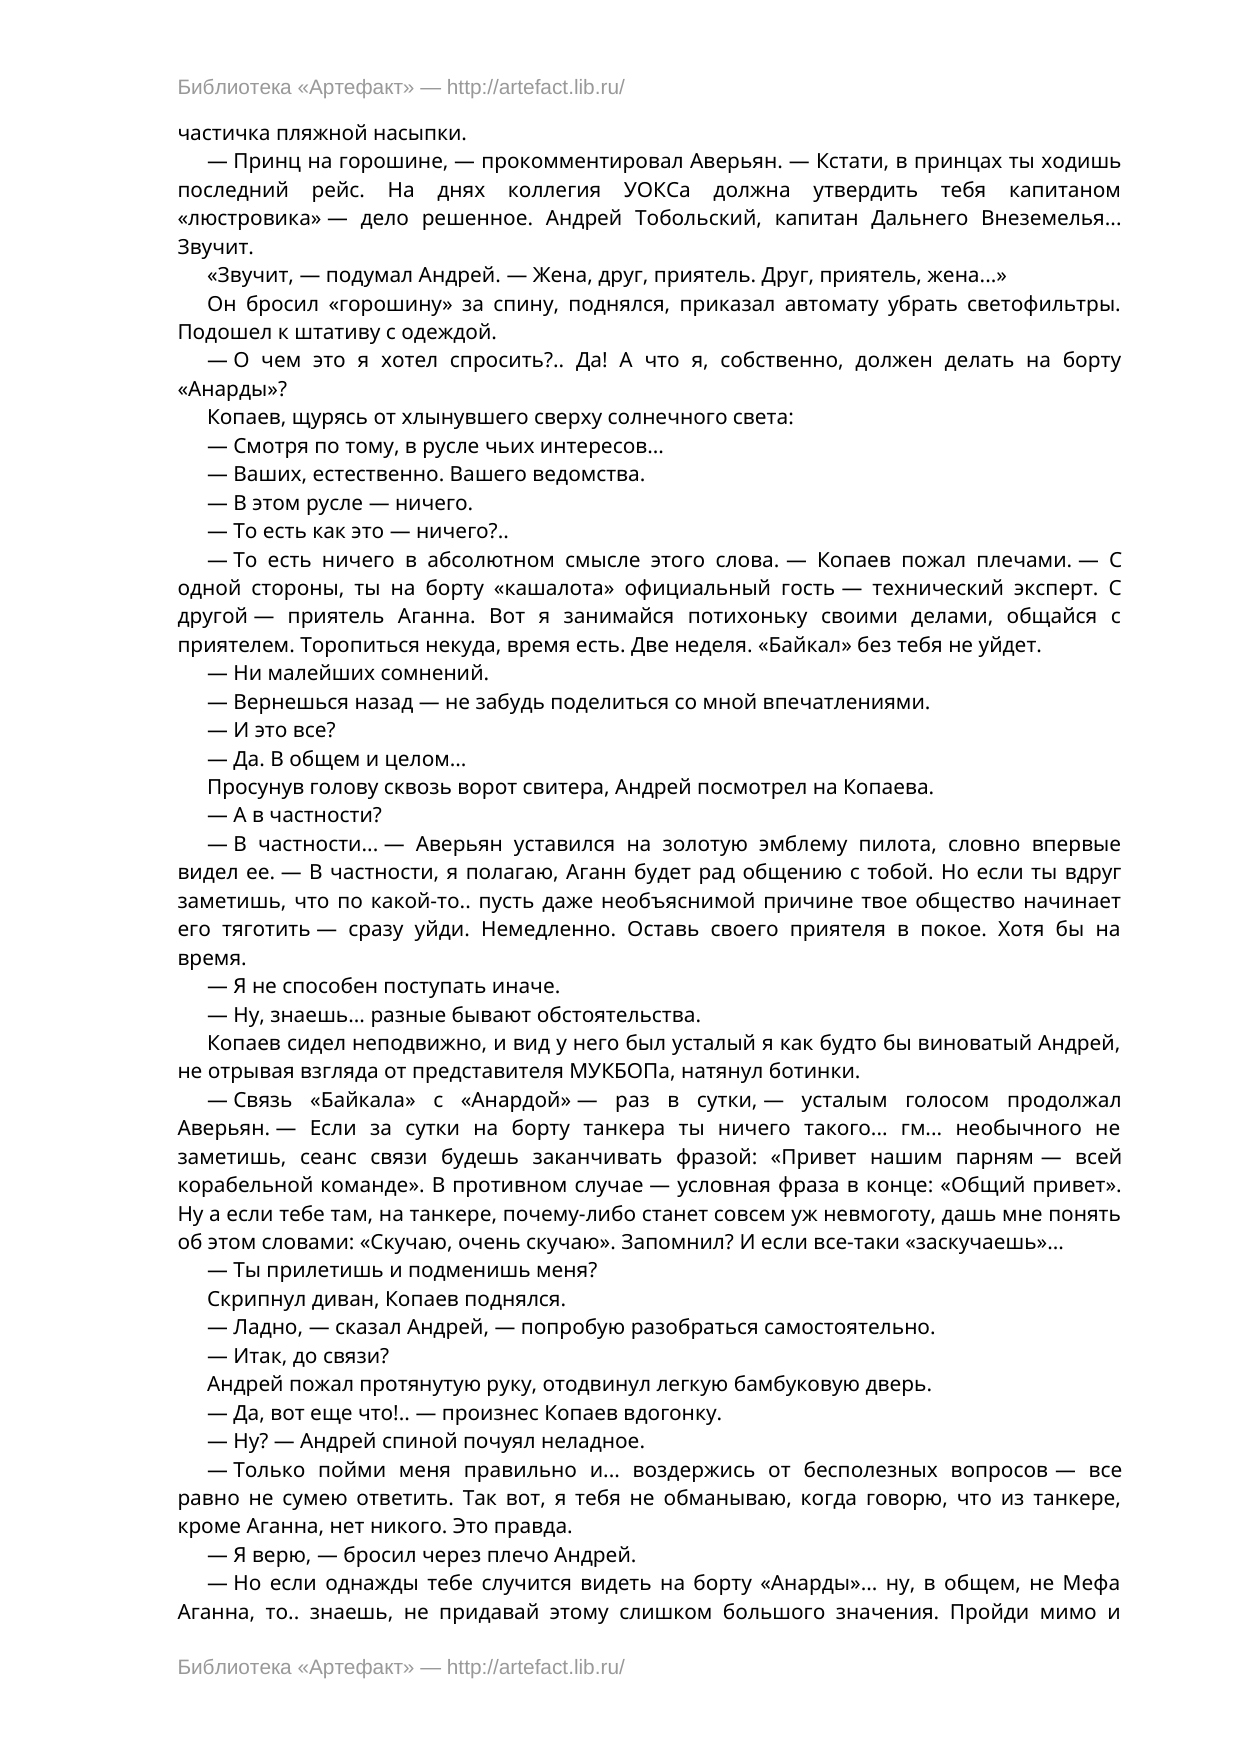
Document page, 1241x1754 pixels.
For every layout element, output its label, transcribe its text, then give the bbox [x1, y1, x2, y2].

text — И это все? [177, 715, 1122, 744]
text — О чем это я хотел спросить?.. Да! А что я, собственно, должен делать на борту «Анарды»? [177, 346, 1122, 402]
text — Смотря по тому, в русле чьих интересов... [177, 431, 1122, 459]
text «Звучит, — подумал Андрей. — Жена, друг, приятель. Друг, приятель, жена...» [177, 260, 1122, 289]
text — Связь «Байкала» с «Анардой» — раз в сутки, — усталым голосом продолжал Аверьян. — Если за сутки на борту танкера ты ничего такого... гм... необычного не заметишь, сеанс связи будешь заканчивать фразой: «Привет нашим парням — всей корабельной команде». В противном случае — условная фраза в конце: «Общий привет». Ну а если тебе там, на танкере, почему-либо станет совсем уж невмоготу, дашь мне понять об этом словами: «Скучаю, очень скучаю». Запомнил? И если все-таки «заскучаешь»... [177, 1085, 1122, 1256]
text — Итак, до связи? [177, 1341, 1122, 1369]
text Копаев сидел неподвижно, и вид у него был усталый я как будто бы виноватый Андрей, не отрывая взгляда от представителя МУКБОПа, натянул ботинки. [177, 1028, 1122, 1085]
text — Только пойми меня правильно и... воздержись от бесполезных вопросов — все равно не сумею ответить. Так вот, я тебя не обманываю, когда говорю, что из танкере, кроме Аганна, нет никого. Это правда. [177, 1455, 1122, 1540]
text — Я верю, — бросил через плечо Андрей. [177, 1540, 1122, 1568]
text — То есть как это — ничего?.. [177, 516, 1122, 545]
text Просунув голову сквозь ворот свитера, Андрей посмотрел на Копаева. [177, 772, 1122, 801]
text — Да, вот еще что!.. — произнес Копаев вдогонку. [177, 1398, 1122, 1426]
text Он бросил «горошину» за спину, поднялся, приказал автомату убрать светофильтры. Подошел к штативу с одеждой. [177, 289, 1122, 346]
text — Я не способен поступать иначе. [177, 971, 1122, 1000]
text Скрипнул диван, Копаев поднялся. [177, 1284, 1122, 1312]
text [177, 1568, 1122, 1625]
text Андрей пожал протянутую руку, отодвинул легкую бамбуковую дверь. [177, 1369, 1122, 1398]
text — В этом русле — ничего. [177, 488, 1122, 516]
text — Да. В общем и целом... [177, 744, 1122, 772]
text — А в частности? [177, 801, 1122, 829]
text — Ни малейших сомнений. [177, 658, 1122, 687]
text — Ну, знаешь... разные бывают обстоятельства. [177, 1000, 1122, 1028]
text — Ты прилетишь и подменишь меня? [177, 1256, 1122, 1284]
text — Вернешься назад — не забудь поделиться со мной впечатлениями. [177, 687, 1122, 715]
text — Ваших, естественно. Вашего ведомства. [177, 459, 1122, 488]
text — Ну? — Андрей спиной почуял неладное. [177, 1426, 1122, 1455]
text — То есть ничего в абсолютном смысле этого слова. — Копаев пожал плечами. — С одной стороны, ты на борту «кашалота» официальный гость — технический эксперт. С другой — приятель Аганна. Вот я занимайся потихоньку своими делами, общайся с приятелем. Торопиться некуда, время есть. Две неделя. «Байкал» без тебя не уйдет. [177, 545, 1122, 658]
text Копаев, щурясь от хлынувшего сверху солнечного света: [177, 402, 1122, 431]
text — В частности... — Аверьян уставился на золотую эмблему пилота, словно впервые видел ее. — В частности, я полагаю, Аганн будет рад общению с тобой. Но если ты вдруг заметишь, что по какой-то.. пусть даже необъяснимой причине твое общество начинает его тяготить — сразу уйди. Немедленно. Оставь своего приятеля в покое. Хотя бы на время. [177, 829, 1122, 971]
text — Принц на горошине, — прокомментировал Аверьян. — Кстати, в принцах ты ходишь последний рейс. На днях коллегия УОКСа должна утвердить тебя капитаном «люстровика» — дело решенное. Андрей Тобольский, капитан Дальнего Внеземелья... Звучит. [177, 147, 1122, 260]
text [177, 118, 1122, 147]
text — Ладно, — сказал Андрей, — попробую разобраться самостоятельно. [177, 1312, 1122, 1341]
